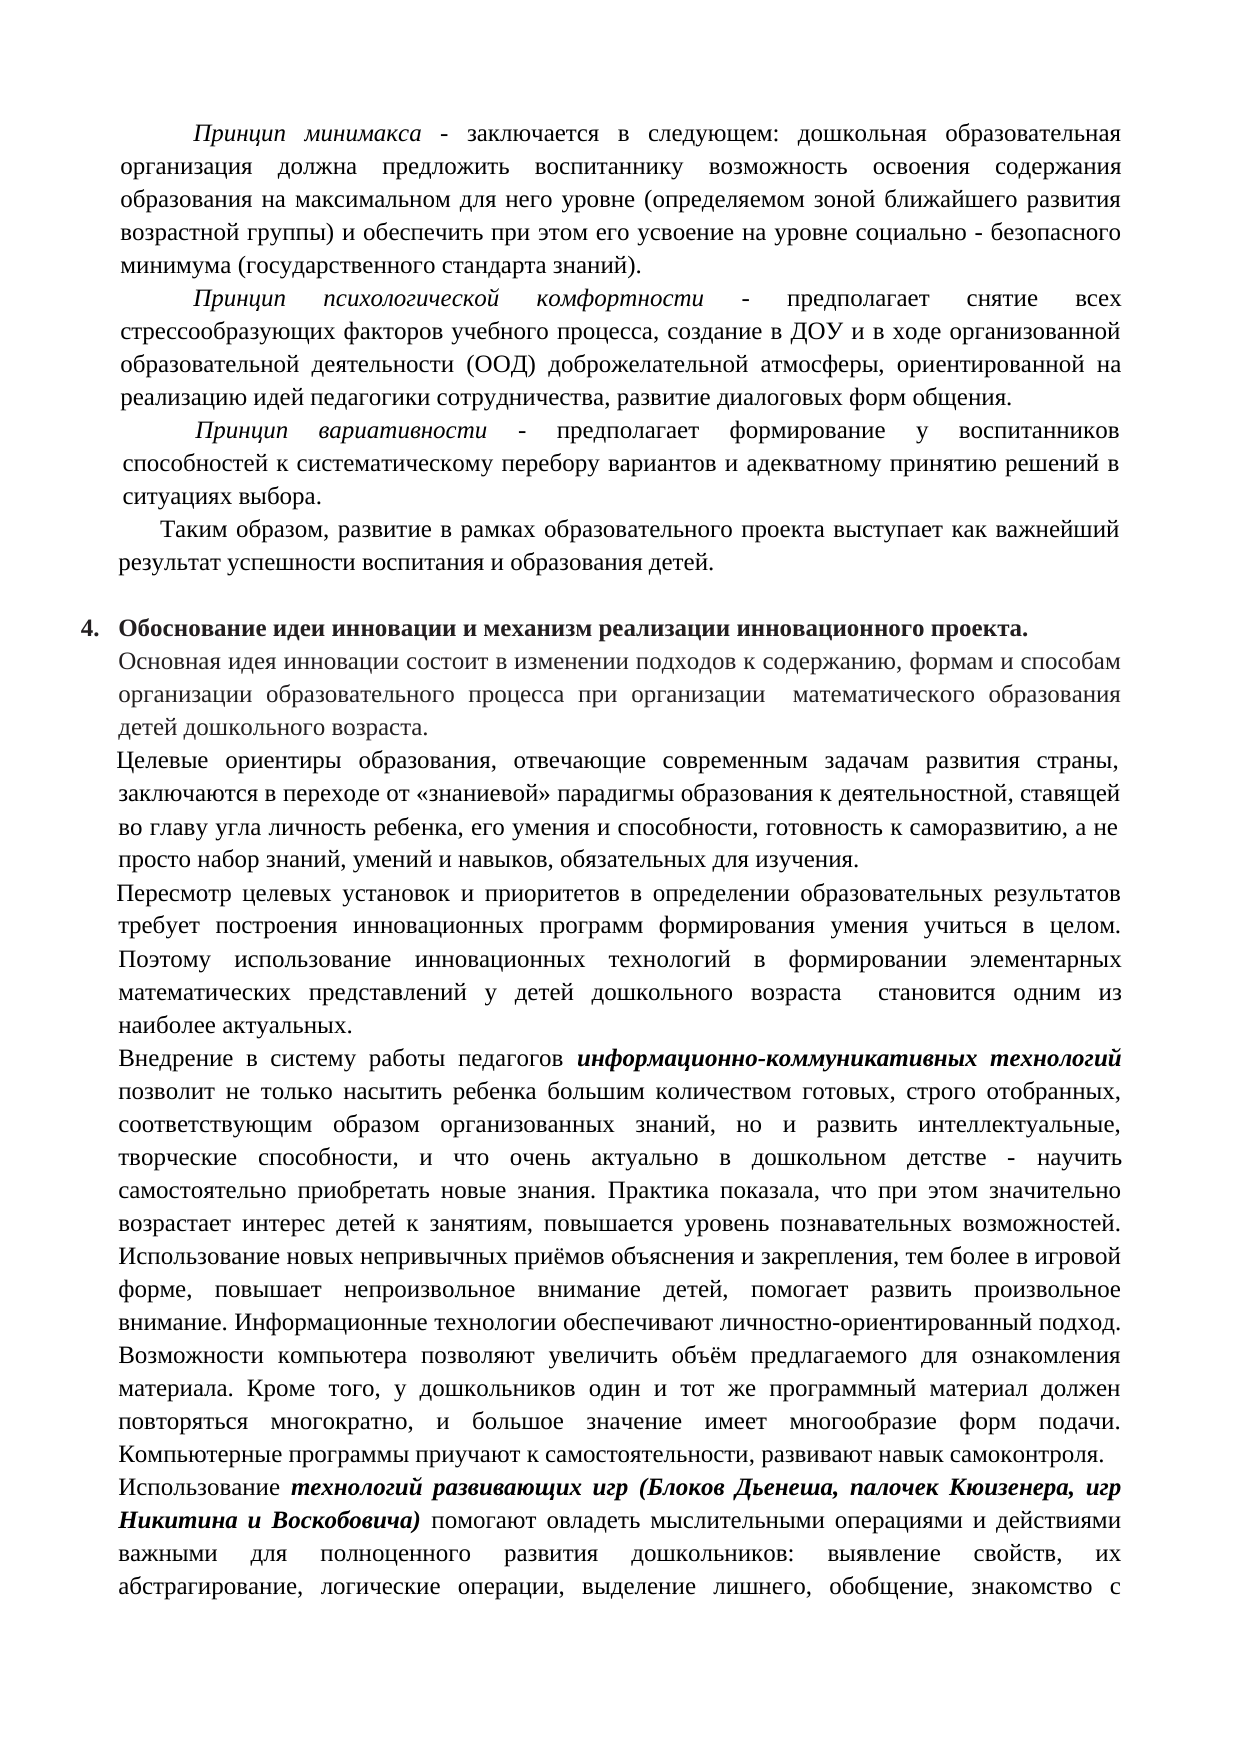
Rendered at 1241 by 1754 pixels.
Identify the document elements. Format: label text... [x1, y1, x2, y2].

list Пересмотр целевых установок и приоритетов в определении образовательных результатов требует построения инновационных программ формирования умения учиться в целом. Поэтому использование инновационных технологий в формировании элементарных математических представлений у детей дошкольного возраста становится одним из наиболее актуальных. [116, 878, 1122, 1038]
text Внедрение в систему работы педагогов информационно-коммуникативных технологий позволит не только насытить ребенка большим количеством готовых, строго отобранных, соответствующим образом организованных знаний, но и развить интеллектуальные, творческие способности, и что очень актуально в дошкольном детстве - научить самостоятельно приобретать новые знания. Практика показала, что при этом значительно возрастает интерес детей к занятиям, повышается уровень познавательных возможностей. Использование новых непривычных приёмов объяснения и закрепления, тем более в игровой форме, повышает непроизвольное внимание детей, помогает развить произвольное внимание. Информационные технологии обеспечивают личностно-ориентированный подход. Возможности компьютера позволяют увеличить объём предлагаемого для ознакомления материала. Кроме того, у дошкольников один и тот же программный материал должен повторяться многократно, и большое значение имеет многообразие форм подачи. Компьютерные программы приучают к самостоятельности, развивают навык самоконтроля. [118, 1171, 1122, 1468]
text Целевые ориентиры образования, отвечающие современным задачам развития страны, заключаются в переходе от «знаниевой» парадигмы образования к деятельностной, ставящей во главу угла личность ребенка, его умения и способности, готовность к саморазвитию, а не просто набор знаний, умений и навыков, обязательных для изучения. [116, 746, 1120, 873]
text Таким образом, развитие в рамках образовательного проекта выступает как важнейший результат успешности воспитания и образования детей. [118, 514, 1120, 576]
list Основная идея инновации состоит в изменении подходов к содержанию, формам и способам организации образовательного процесса при организации математического образования детей дошкольного возраста. [118, 646, 1122, 741]
text Принцип психологической комфортности - предполагает снятие всех стрессообразующих факторов учебного процесса, создание в ДОУ и в ходе организованной образовательной деятельности (ООД) доброжелательной атмосферы, ориентированной на реализацию идей педагогики сотрудничества, развитие диалоговых форм общения. [120, 283, 1122, 411]
text Принцип минимакса - заключается в следующем: дошкольная образовательная организация должна предложить воспитаннику возможность освоения содержания образования на максимальном для него уровне (определяемом зоной ближайшего развития возрастной группы) и обеспечить при этом его усвоение на уровне социально - безопасного минимума (государственного стандарта знаний). [120, 118, 1122, 279]
text Внедрение в систему работы педагогов информационно-коммуникативных технологий позволит не только насытить ребенка большим количеством готовых, строго отобранных, соответствующим образом организованных знаний, но и развить интеллектуальные, творческие способности, и что очень актуально в дошкольном детстве - научить самостоятельно приобретать новые знания. Практика показала, что при этом значительно возрастает интерес детей к занятиям, повышается уровень познавательных возможностей. Использование новых непривычных приёмов объяснения и закрепления, тем более в игровой форме, повышает непроизвольное внимание детей, помогает развить произвольное внимание. Информационные технологии обеспечивают личностно-ориентированный подход. Возможности компьютера позволяют увеличить объём предлагаемого для ознакомления материала. Кроме того, у дошкольников один и тот же программный материал должен повторяться многократно, и большое значение имеет многообразие форм подачи. Компьютерные программы приучают к самостоятельности, развивают навык самоконтроля. [118, 1043, 1122, 1109]
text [118, 1472, 1122, 1600]
list Обоснование идеи инновации и механизм реализации инновационного проекта. [81, 613, 1122, 642]
text Принцип вариативности - предполагает формирование у воспитанников способностей к систематическому перебору вариантов и адекватному принятию решений в ситуациях выбора. [122, 415, 1120, 510]
